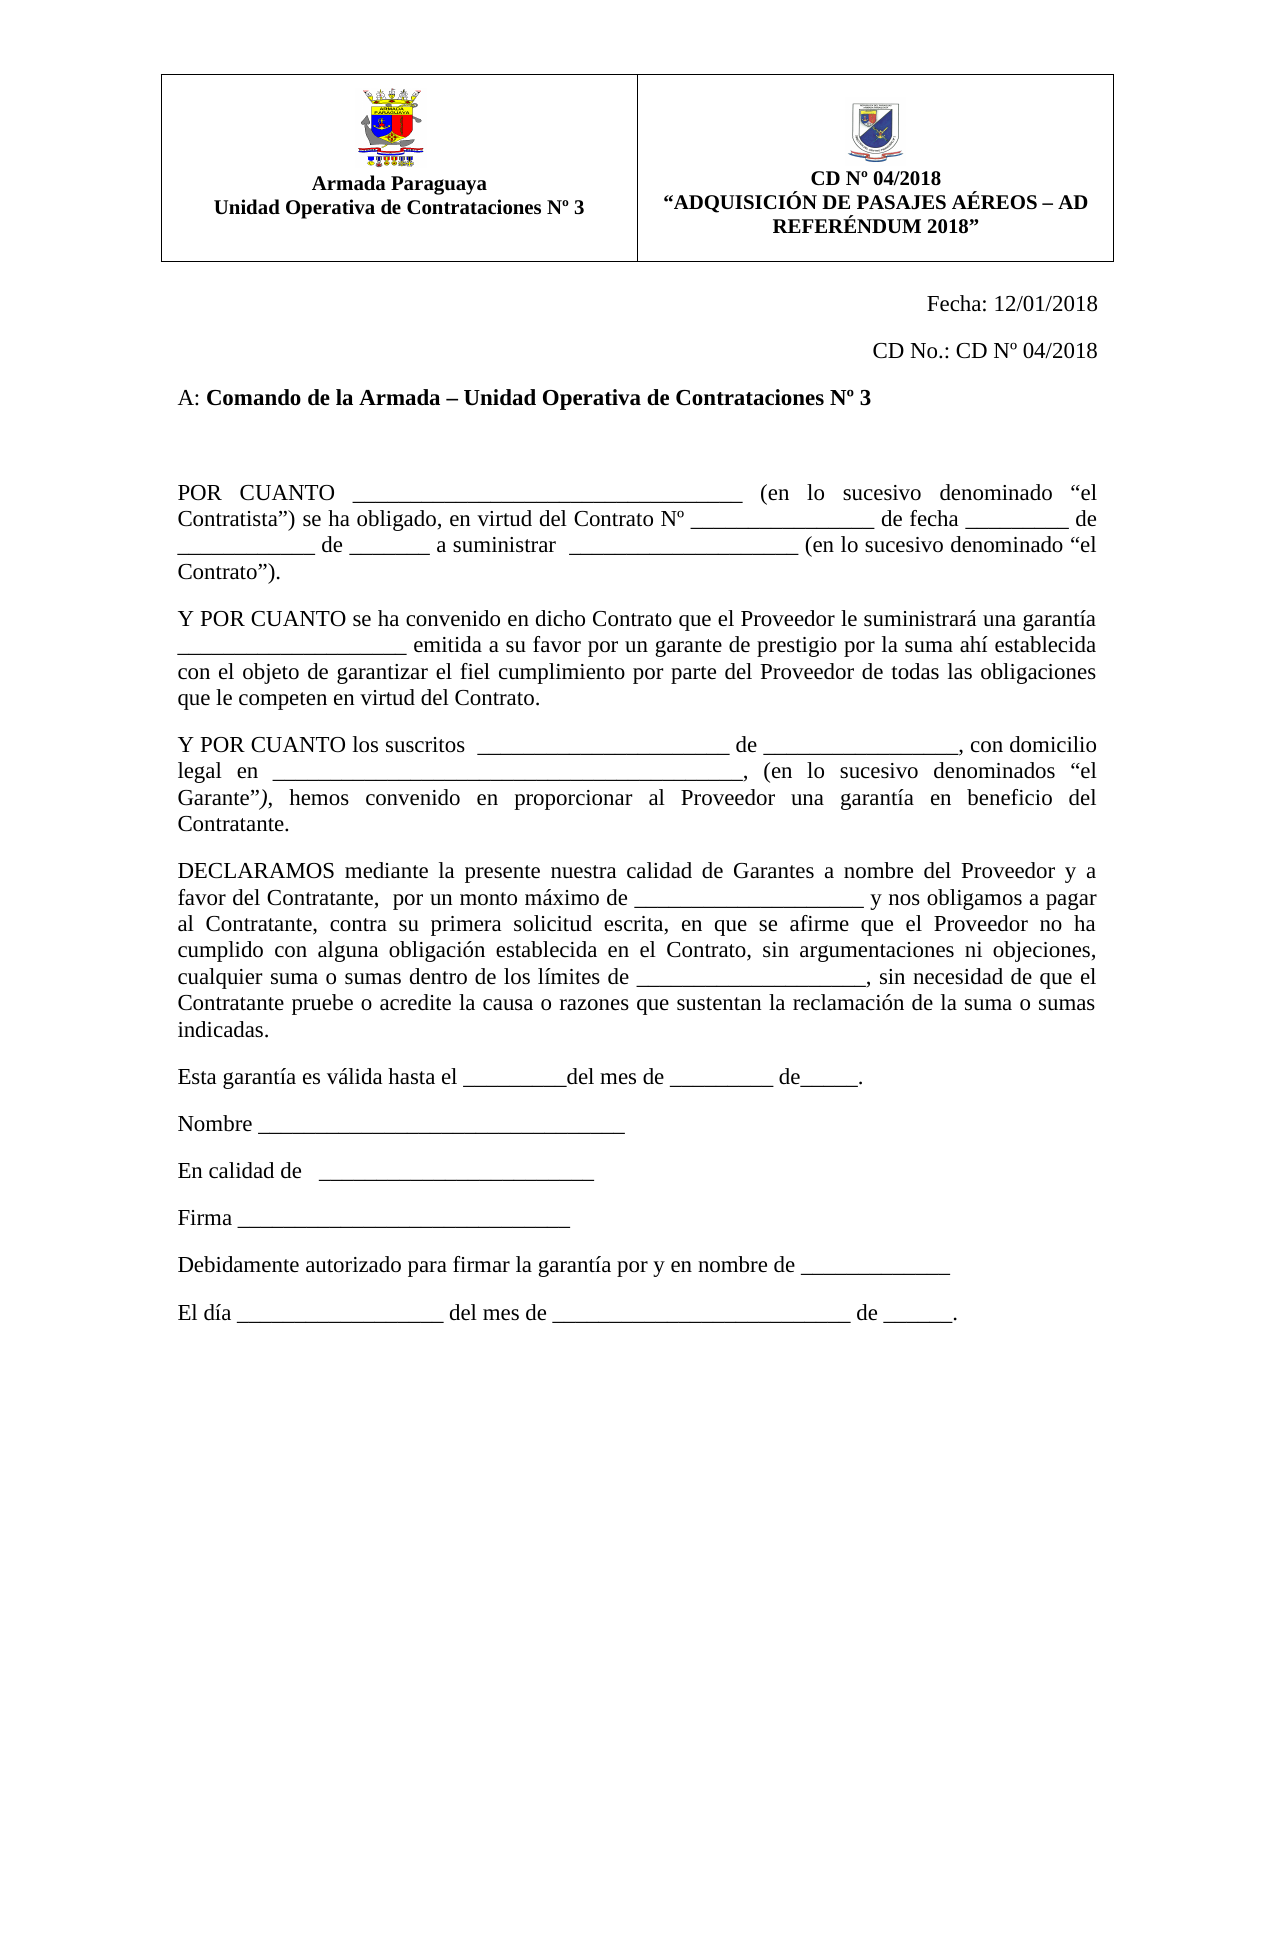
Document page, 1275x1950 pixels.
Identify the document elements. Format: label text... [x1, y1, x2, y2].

text CD No.: CD Nº 04/2018 [777, 337, 1098, 363]
text Firma _____________________________ [177, 1204, 1098, 1231]
text El día __________________ del mes de __________________________ de ______. [177, 1299, 1098, 1325]
text En calidad de ________________________ [177, 1157, 1098, 1183]
text Esta garantía es válida hasta el _________del mes de _________ de_____. [177, 1063, 1098, 1089]
text Fecha: 12/01/2018 [702, 290, 1098, 316]
picture [354, 88, 428, 168]
text Debidamente autorizado para firmar la garantía por y en nombre de _____________ [177, 1252, 1098, 1278]
text POR CUANTO __________________________________ (en lo sucesivo denominado “el Contratista”) se ha obligado, en virtud del Contrato Nº ________________ de fecha _________ de ____________ de _______ a suministrar ____________________ (en lo sucesivo denominado “el Contrato”). [177, 479, 1098, 584]
text Y POR CUANTO los suscritos ______________________ de _________________, con domicilio legal en _________________________________________, (en lo sucesivo denominados “el Garante”), hemos convenido en proporcionar al Proveedor una garantía en beneficio del Contratante. [177, 731, 1098, 837]
picture [845, 97, 907, 166]
text Y POR CUANTO se ha convenido en dicho Contrato que el Proveedor le suministrará una garantía ____________________ emitida a su favor por un garante de prestigio por la suma ahí establecida con el objeto de garantizar el fiel cumplimiento por parte del Proveedor de todas las obligaciones que le competen en virtud del Contrato. [177, 605, 1098, 710]
text A: Comando de la Armada – Unidad Operativa de Contrataciones Nº 3 [177, 384, 1098, 411]
text Nombre ________________________________ [177, 1110, 1098, 1136]
text DECLARAMOS mediante la presente nuestra calidad de Garantes a nombre del Proveedor y a favor del Contratante, por un monto máximo de ____________________ y nos obligamos a pagar al Contratante, contra su primera solicitud escrita, en que se afirme que el Proveedor no ha cumplido con alguna obligación establecida en el Contrato, sin argumentaciones ni objeciones, cualquier suma o sumas dentro de los límites de ____________________, sin necesidad de que el Contratante pruebe o acredite la causa o razones que sustentan la reclamación de la suma o sumas indicadas. [177, 857, 1098, 1042]
